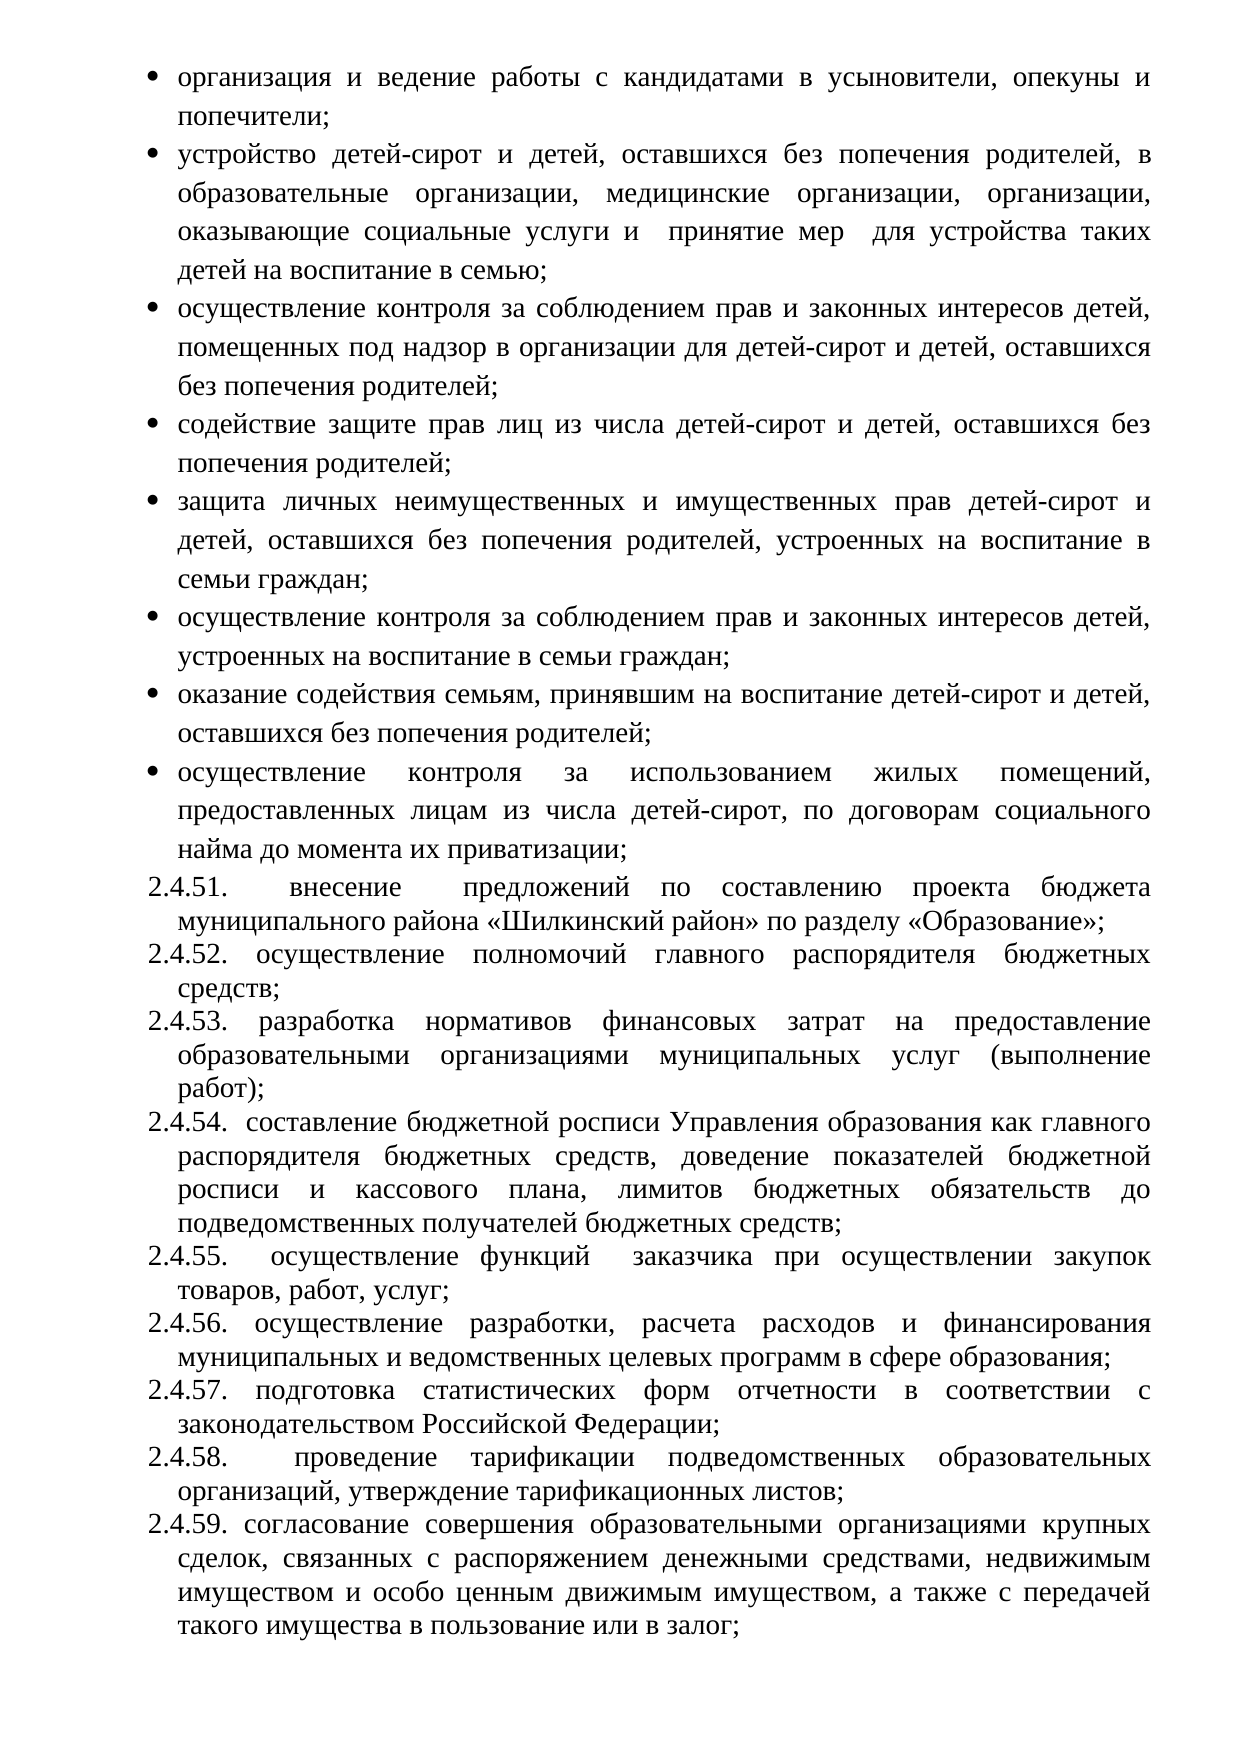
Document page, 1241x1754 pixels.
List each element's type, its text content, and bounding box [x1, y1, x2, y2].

list содействие защите прав лиц из числа детей-сирот и детей, оставшихся без попечения родителей; [148, 406, 1152, 478]
text 2.4.51. внесение предложений по составлению проекта бюджета муниципального района «Шилкинский район» по разделу «Образование»; [148, 869, 1152, 936]
list оказание содействия семьям, принявшим на воспитание детей-сирот и детей, оставшихся без попечения родителей; [148, 676, 1152, 749]
text 2.4.53. разработка нормативов финансовых затрат на предоставление образовательными организациями муниципальных услуг (выполнение работ); [148, 1003, 1152, 1104]
text 2.4.59. согласование совершения образовательными организациями крупных сделок, связанных с распоряжением денежными средствами, недвижимым имуществом и особо ценным движимым имуществом, а также с передачей такого имущества в пользование или в залог; [148, 1507, 1152, 1641]
list устройство детей-сирот и детей, оставшихся без попечения родителей, в образовательные организации, медицинские организации, организации, оказывающие социальные услуги и принятие мер для устройства таких детей на воспитание в семью; [148, 136, 1152, 286]
text 2.4.54. составление бюджетной росписи Управления образования как главного распорядителя бюджетных средств, доведение показателей бюджетной росписи и кассового плана, лимитов бюджетных обязательств до подведомственных получателей бюджетных средств; [148, 1104, 1152, 1238]
list осуществление контроля за использованием жилых помещений, предоставленных лицам из числа детей-сирот, по договорам социального найма до момента их приватизации; [148, 754, 1152, 864]
list осуществление контроля за соблюдением прав и законных интересов детей, устроенных на воспитание в семьи граждан; [148, 599, 1152, 671]
list организация и ведение работы с кандидатами в усыновители, опекуны и попечители; [148, 59, 1152, 131]
text 2.4.58. проведение тарификации подведомственных образовательных организаций, утверждение тарификационных листов; [148, 1439, 1152, 1507]
text 2.4.57. подготовка статистических форм отчетности в соответствии с законодательством Российской Федерации; [148, 1372, 1152, 1439]
list защита личных неимущественных и имущественных прав детей-сирот и детей, оставшихся без попечения родителей, устроенных на воспитание в семьи граждан; [148, 483, 1152, 594]
text 2.4.52. осуществление полномочий главного распорядителя бюджетных средств; [148, 936, 1152, 1003]
text 2.4.55. осуществление функций заказчика при осуществлении закупок товаров, работ, услуг; [148, 1238, 1152, 1305]
text 2.4.56. осуществление разработки, расчета расходов и финансирования муниципальных и ведомственных целевых программ в сфере образования; [148, 1305, 1152, 1372]
list осуществление контроля за соблюдением прав и законных интересов детей, помещенных под надзор в организации для детей-сирот и детей, оставшихся без попечения родителей; [148, 291, 1152, 401]
